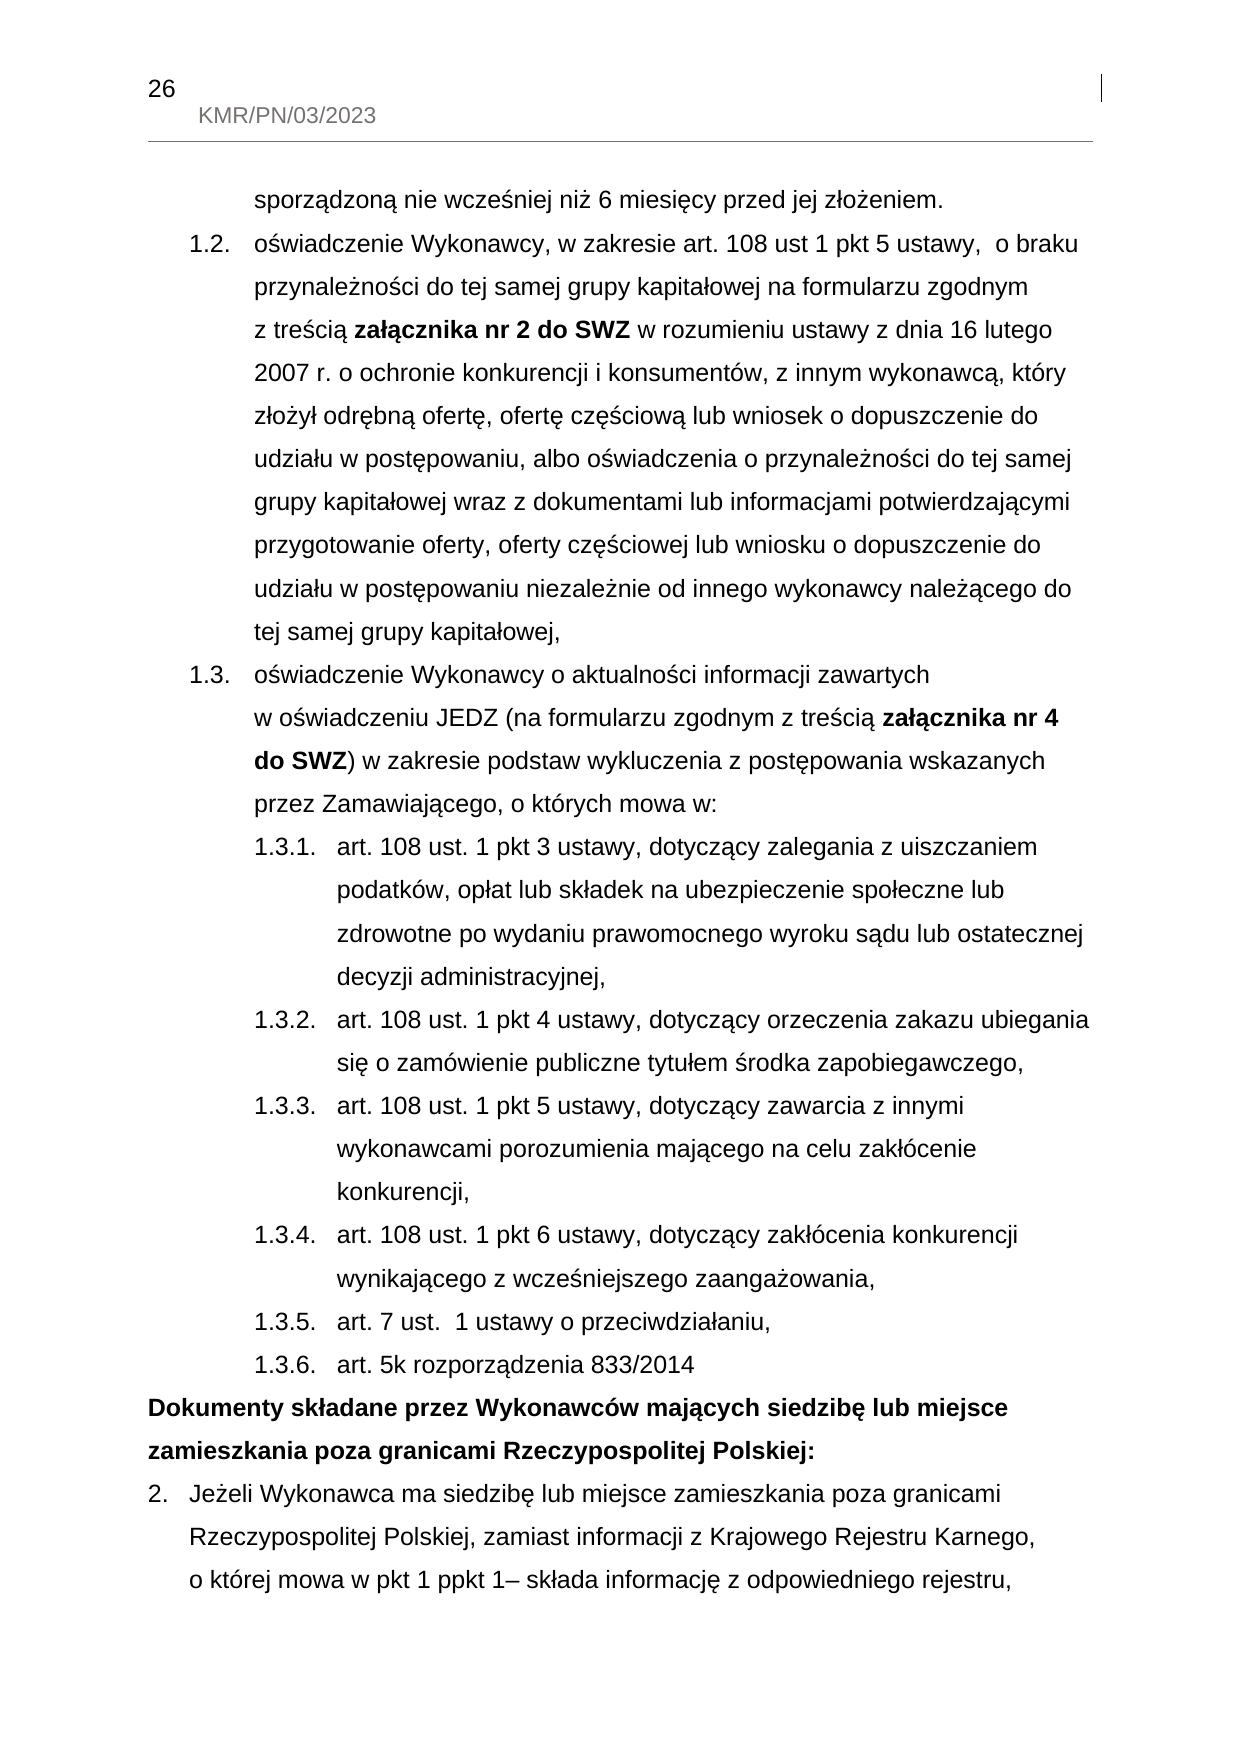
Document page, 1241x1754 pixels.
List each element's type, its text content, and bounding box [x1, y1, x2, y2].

list art. 108 ust. 1 pkt 3 ustawy, dotyczący zalegania z uiszczaniem podatków, opłat lub składek na ubezpieczenie społeczne lub zdrowotne po wydaniu prawomocnego wyroku sądu lub ostatecznej decyzji administracyjnej, [254, 832, 1093, 990]
list art. 7 ust. 1 ustawy o przeciwdziałaniu, [254, 1307, 1093, 1335]
list art. 108 ust. 1 pkt 4 ustawy, dotyczący orzeczenia zakazu ubiegania się o zamówienie publiczne tytułem środka zapobiegawczego, [254, 1005, 1093, 1077]
text sporządzoną nie wcześniej niż 6 miesięcy przed jej złożeniem. [254, 185, 1093, 214]
list art. 108 ust. 1 pkt 5 ustawy, dotyczący zawarcia z innymi wykonawcami porozumienia mającego na celu zakłócenie konkurencji, [254, 1091, 1093, 1206]
list oświadczenie Wykonawcy, w zakresie art. 108 ust 1 pkt 5 ustawy, o braku przynależności do tej samej grupy kapitałowej na formularzu zgodnym z treścią załącznika nr 2 do SWZ w rozumieniu ustawy z dnia 16 lutego 2007 r. o ochronie konkurencji i konsumentów, z innym wykonawcą, który złożył odrębną ofertę, ofertę częściową lub wniosek o dopuszczenie do udziału w postępowaniu, albo oświadczenia o przynależności do tej samej grupy kapitałowej wraz z dokumentami lub informacjami potwierdzającymi przygotowanie oferty, oferty częściowej lub wniosku o dopuszczenie do udziału w postępowaniu niezależnie od innego wykonawcy należącego do tej samej grupy kapitałowej, [189, 228, 1093, 645]
text Dokumenty składane przez Wykonawców mających siedzibę lub miejsce zamieszkania poza granicami Rzeczypospolitej Polskiej: [148, 1393, 1093, 1465]
list oświadczenie Wykonawcy o aktualności informacji zawartych w oświadczeniu JEDZ (na formularzu zgodnym z treścią załącznika nr 4 do SWZ) w zakresie podstaw wykluczenia z postępowania wskazanych przez Zamawiającego, o których mowa w: [189, 660, 1093, 818]
list art. 108 ust. 1 pkt 6 ustawy, dotyczący zakłócenia konkurencji wynikającego z wcześniejszego zaangażowania, [254, 1220, 1093, 1292]
list art. 5k rozporządzenia 833/2014 [254, 1350, 1093, 1378]
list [148, 1479, 1093, 1594]
